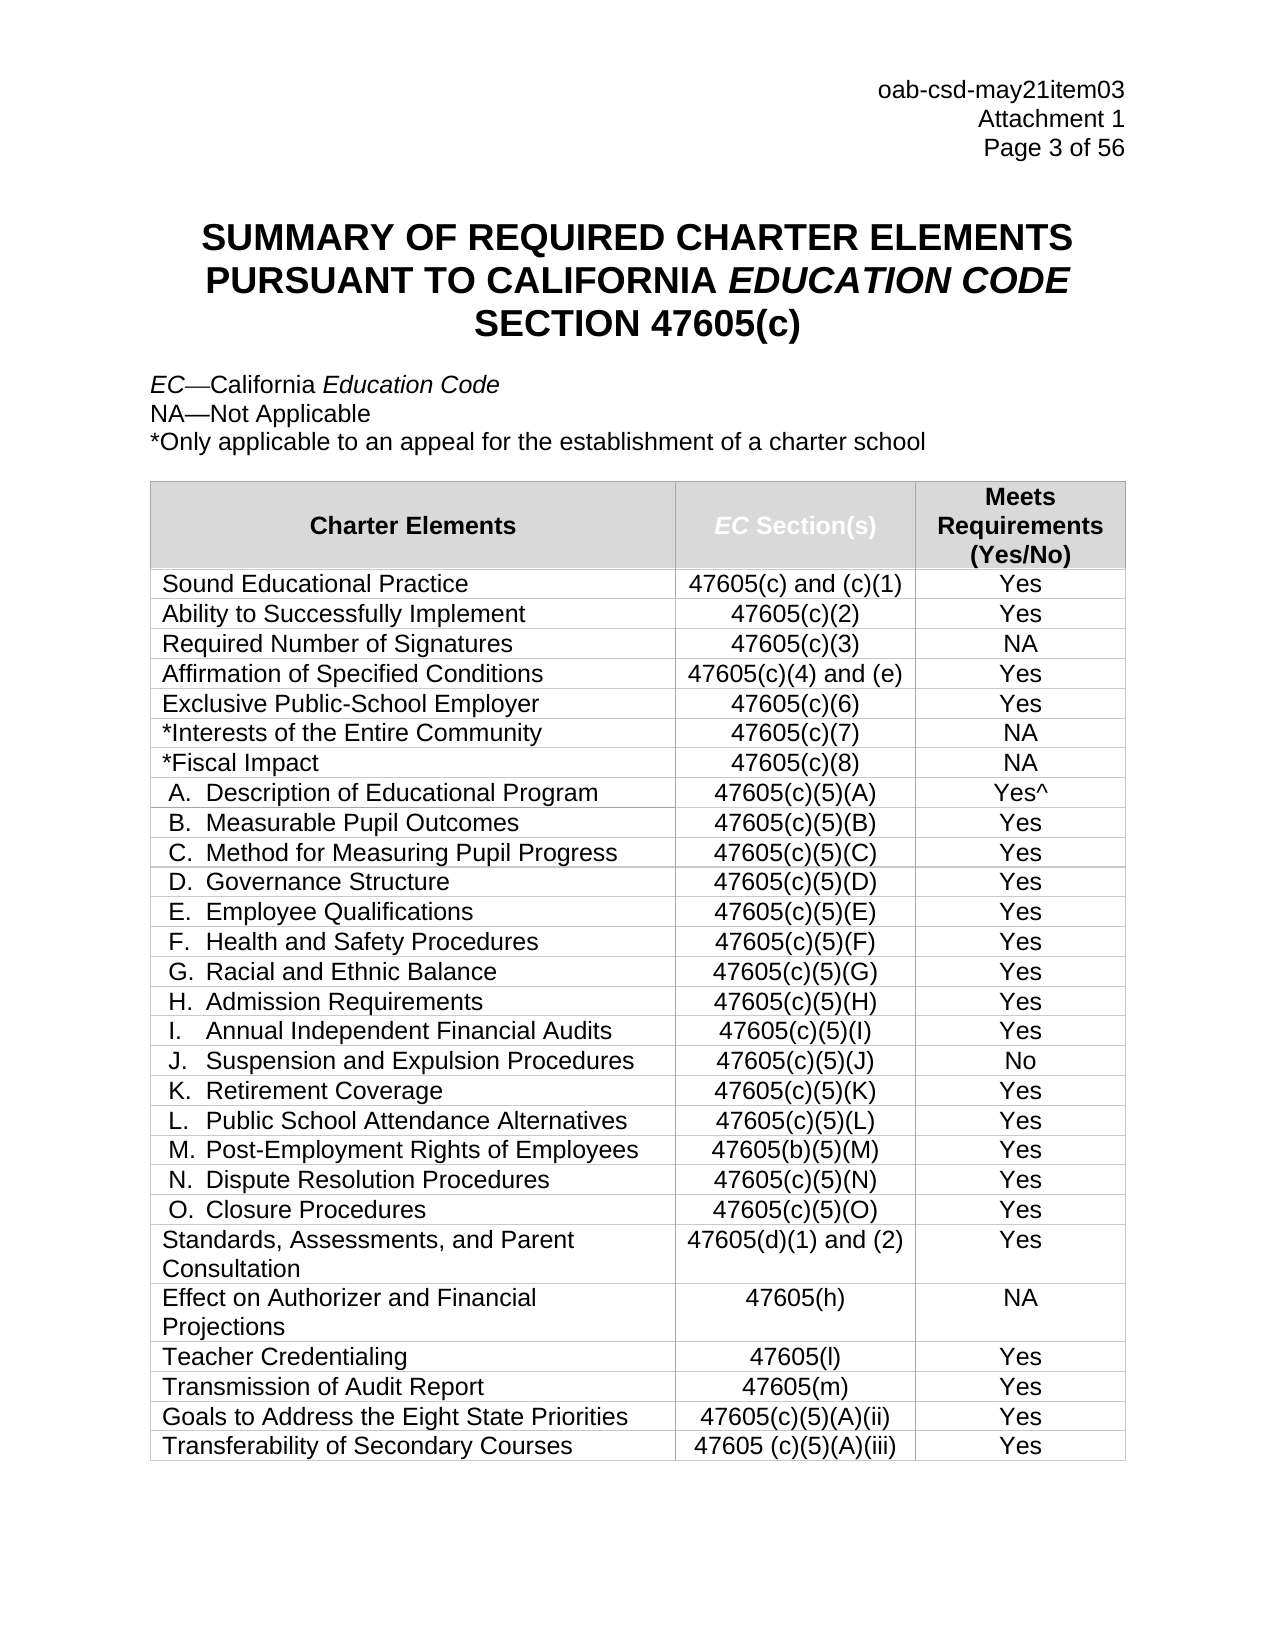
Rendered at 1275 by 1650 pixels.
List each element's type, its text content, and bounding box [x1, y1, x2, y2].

table_cell Yes [916, 1195, 1125, 1224]
table_cell Yes [916, 1076, 1125, 1105]
table_cell 47605(c)(5)(O) [676, 1195, 915, 1224]
text EC—California Education Code NA—Not Applicable *Only applicable to an appeal for the establishment of a charter school [150, 370, 1125, 456]
table_cell 47605 (c)(5)(A)(iii) [676, 1431, 915, 1460]
table_cell Affirmation of Specified Conditions [151, 659, 675, 688]
table_cell 47605(c)(4) and (e) [676, 659, 915, 688]
table_cell 47605(h) [676, 1284, 915, 1341]
table_cell Yes [916, 808, 1125, 837]
table_cell 47605(c)(5)(N) [676, 1165, 915, 1194]
table_cell Yes [916, 1165, 1125, 1194]
table_cell 47605(m) [676, 1372, 915, 1401]
table_cell Method for Measuring Pupil Progress [151, 838, 675, 866]
table_cell Yes [916, 1106, 1125, 1134]
table_cell 47605(c)(3) [676, 629, 915, 658]
table_cell 47605(l) [676, 1342, 915, 1371]
table_cell Admission Requirements [151, 987, 675, 1015]
table_cell NA [916, 1284, 1125, 1341]
table_cell 47605(c)(6) [676, 689, 915, 717]
table_cell Annual Independent Financial Audits [151, 1016, 675, 1045]
table_cell Yes [916, 689, 1125, 717]
table_cell Yes [916, 1225, 1125, 1282]
table_cell No [916, 1046, 1125, 1075]
table_cell Yes [916, 987, 1125, 1015]
subtitle SUMMARY OF REQUIRED CHARTER ELEMENTS PURSUANT TO CALIFORNIA EDUCATION CODE SECTION 47605(c) [150, 215, 1125, 345]
table_cell Retirement Coverage [151, 1076, 675, 1105]
table_cell NA [916, 629, 1125, 658]
table_cell Suspension and Expulsion Procedures [151, 1046, 675, 1075]
table_cell 47605(c)(5)(G) [676, 957, 915, 986]
table_cell 47605(b)(5)(M) [676, 1136, 915, 1164]
table_cell Yes [916, 599, 1125, 628]
table_cell Governance Structure [151, 868, 675, 896]
table_cell *Interests of the Entire Community [151, 719, 675, 747]
table_cell 47605(c)(5)(B) [676, 808, 915, 837]
table_cell Yes [916, 570, 1125, 598]
table_header Meets Requirements (Yes/No) [916, 482, 1125, 568]
table_cell 47605(c)(5)(H) [676, 987, 915, 1015]
table_cell Yes [916, 897, 1125, 926]
table_cell Sound Educational Practice [151, 570, 675, 598]
table_cell Yes [916, 1136, 1125, 1164]
table_cell Employee Qualifications [151, 897, 675, 926]
table_cell Teacher Credentialing [151, 1342, 675, 1371]
table_cell 47605(c)(5)(E) [676, 897, 915, 926]
table_cell 47605(c)(5)(C) [676, 838, 915, 866]
table_cell Yes [916, 868, 1125, 896]
table_cell 47605(c)(5)(A) [676, 778, 915, 807]
table_cell Yes [916, 1016, 1125, 1045]
table_cell Yes [916, 1342, 1125, 1371]
table_cell Description of Educational Program [151, 778, 675, 807]
table_cell Yes [916, 1402, 1125, 1430]
table_cell Public School Attendance Alternatives [151, 1106, 675, 1134]
table_cell 47605(c)(5)(J) [676, 1046, 915, 1075]
table_cell 47605(c)(5)(L) [676, 1106, 915, 1134]
table_cell Effect on Authorizer and Financial Projections [151, 1284, 675, 1341]
table_cell 47605(c)(8) [676, 748, 915, 777]
table_cell Dispute Resolution Procedures [151, 1165, 675, 1194]
table_cell 47605(c)(5)(I) [676, 1016, 915, 1045]
table_cell Transmission of Audit Report [151, 1372, 675, 1401]
table_cell 47605(d)(1) and (2) [676, 1225, 915, 1282]
table_cell Goals to Address the Eight State Priorities [151, 1402, 675, 1430]
table_header Charter Elements [151, 482, 675, 568]
table_cell Yes [916, 927, 1125, 956]
table_cell NA [916, 748, 1125, 777]
table_cell Yes [916, 659, 1125, 688]
table_cell Yes [916, 957, 1125, 986]
table_cell 47605(c) and (c)(1) [676, 570, 915, 598]
table_cell 47605(c)(5)(K) [676, 1076, 915, 1105]
table_cell *Fiscal Impact [151, 748, 675, 777]
table_cell 47605(c)(5)(D) [676, 868, 915, 896]
table_cell 47605(c)(5)(F) [676, 927, 915, 956]
table_cell 47605(c)(7) [676, 719, 915, 747]
table_cell Post-Employment Rights of Employees [151, 1136, 675, 1164]
table_cell Standards, Assessments, and Parent Consultation [151, 1225, 675, 1282]
table_cell 47605(c)(2) [676, 599, 915, 628]
table_cell Ability to Successfully Implement [151, 599, 675, 628]
table_cell Yes [916, 1431, 1125, 1460]
table_cell NA [916, 719, 1125, 747]
table_cell Closure Procedures [151, 1195, 675, 1224]
table_cell 47605(c)(5)(A)(ii) [676, 1402, 915, 1430]
table_cell Required Number of Signatures [151, 629, 675, 658]
table_cell Transferability of Secondary Courses [151, 1431, 675, 1460]
table_cell Yes [916, 1372, 1125, 1401]
table_cell Exclusive Public-School Employer [151, 689, 675, 717]
table_cell Health and Safety Procedures [151, 927, 675, 956]
table_cell Racial and Ethnic Balance [151, 957, 675, 986]
table_cell Measurable Pupil Outcomes [151, 808, 675, 837]
table_cell Yes [916, 838, 1125, 866]
table_header EC Section(s) [676, 482, 915, 568]
table_cell Yes^ [916, 778, 1125, 807]
